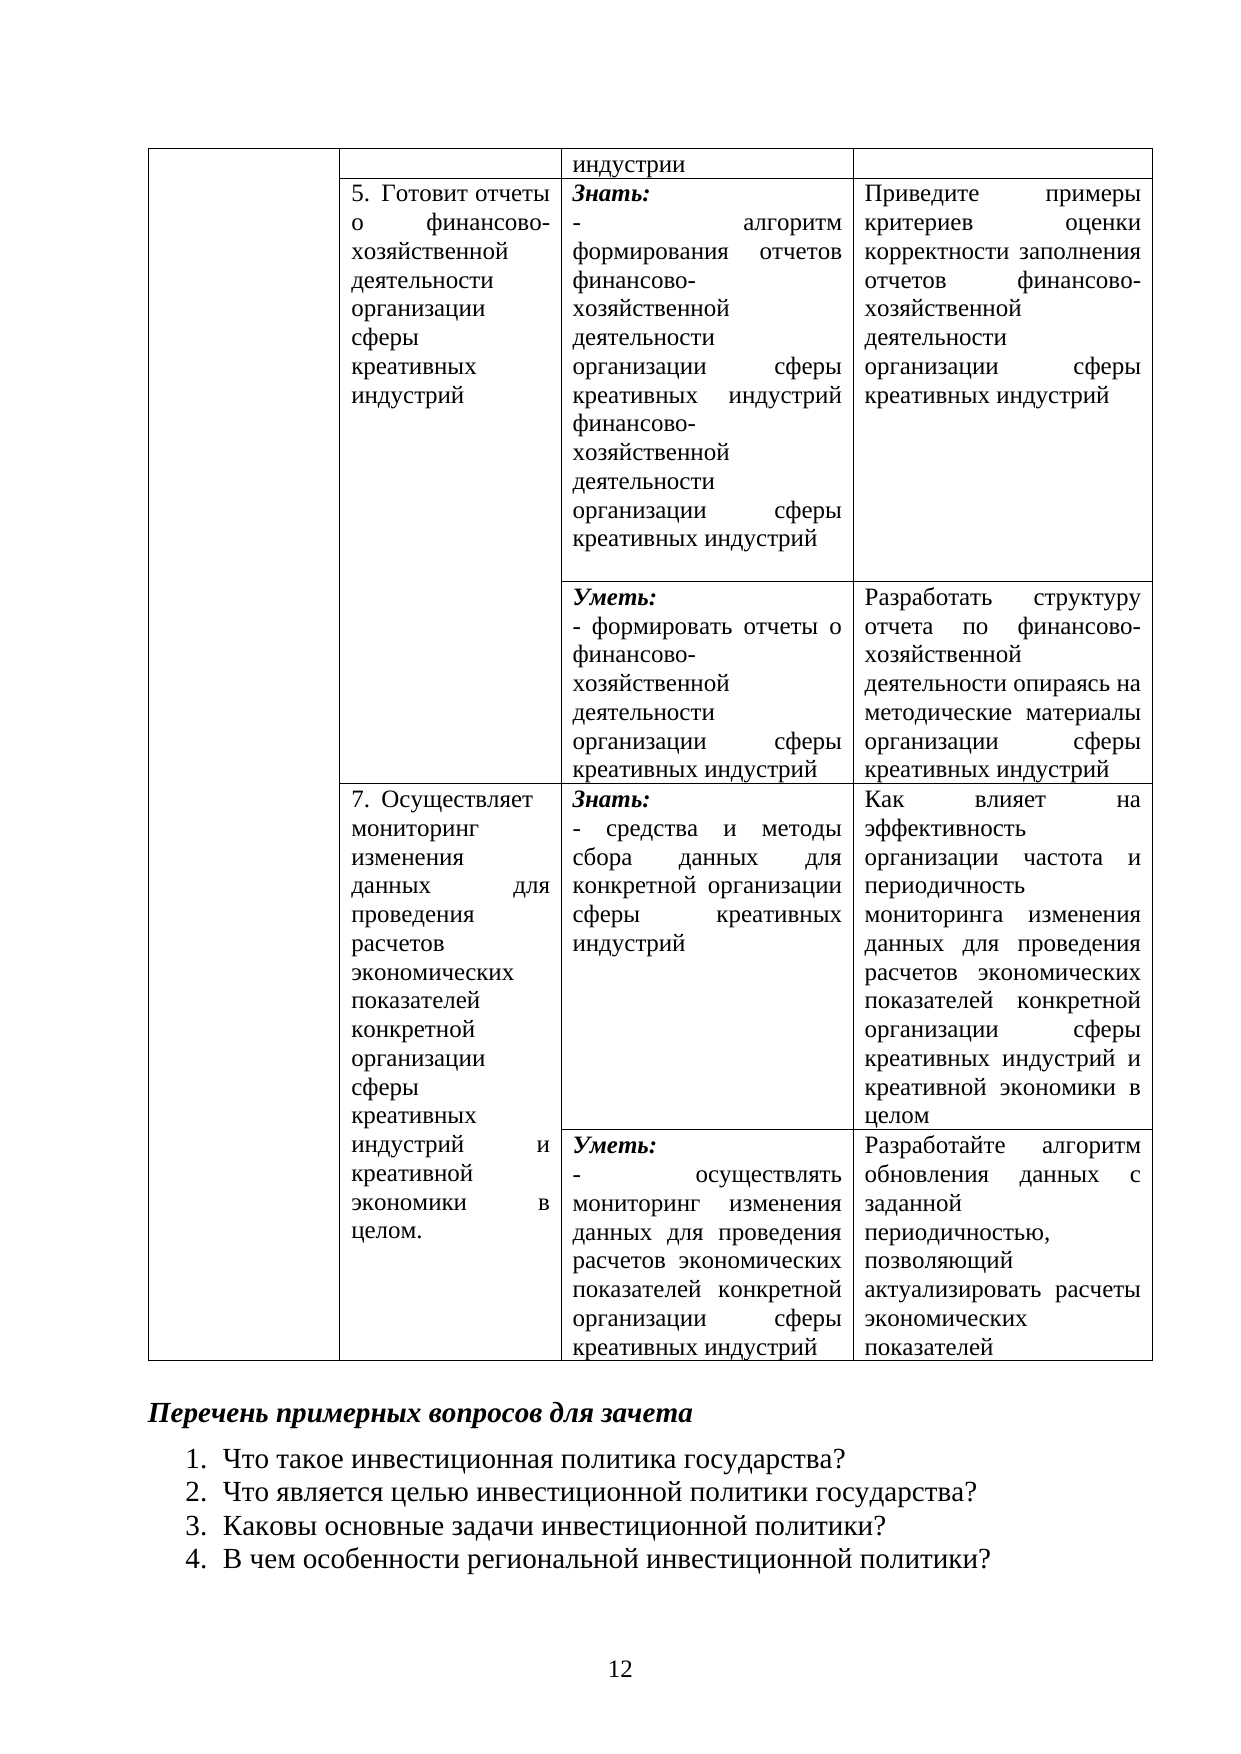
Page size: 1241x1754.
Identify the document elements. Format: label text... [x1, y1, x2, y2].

table_cell Уметь: - формировать отчеты о финансово-хозяйственной деятельности организации сферы креативных индустрий [562, 582, 853, 783]
table_cell Как влияет на эффективность организации частота и периодичность мониторинга изменения данных для проведения расчетов экономических показателей конкретной организации сферы креативных индустрий и креативной экономики в целом [854, 784, 1152, 1129]
table_cell Приведите примеры критериев оценки корректности заполнения отчетов финансово-хозяйственной деятельности организации сферы креативных индустрий [854, 179, 1152, 581]
table_cell Осуществляет мониторинг изменения данных для проведения расчетов экономических показателей конкретной организации сферы креативных индустрий и креативной экономики в целом. [340, 784, 561, 1360]
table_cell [562, 149, 853, 177]
table_cell Знать: - средства и методы сбора данных для конкретной организации сферы креативных индустрий [562, 784, 853, 1129]
table_cell Готовит отчеты о финансово-хозяйственной деятельности организации сферы креативных индустрий [340, 179, 561, 783]
table_cell Знать: - алгоритм формирования отчетов финансово-хозяйственной деятельности организации сферы креативных индустрий финансово-хозяйственной деятельности организации сферы креативных индустрий [562, 179, 853, 581]
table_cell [854, 149, 1152, 177]
text Перечень примерных вопросов для зачета [148, 1395, 1092, 1428]
list Что является целью инвестиционной политики государства? [185, 1474, 1092, 1508]
list В чем особенности региональной инвестиционной политики? [185, 1542, 1092, 1575]
table_cell Разработать структуру отчета по финансово-хозяйственной деятельности опираясь на методические материалы организации сферы креативных индустрий [854, 582, 1152, 783]
list Что такое инвестиционная политика государства? [185, 1441, 1092, 1474]
list Каковы основные задачи инвестиционной политики? [185, 1508, 1092, 1542]
table_cell Уметь: - осуществлять мониторинг изменения данных для проведения расчетов экономических показателей конкретной организации сферы креативных индустрий [562, 1130, 853, 1360]
table_cell Разработайте алгоритм обновления данных с заданной периодичностью, позволяющий актуализировать расчеты экономических показателей [854, 1130, 1152, 1360]
